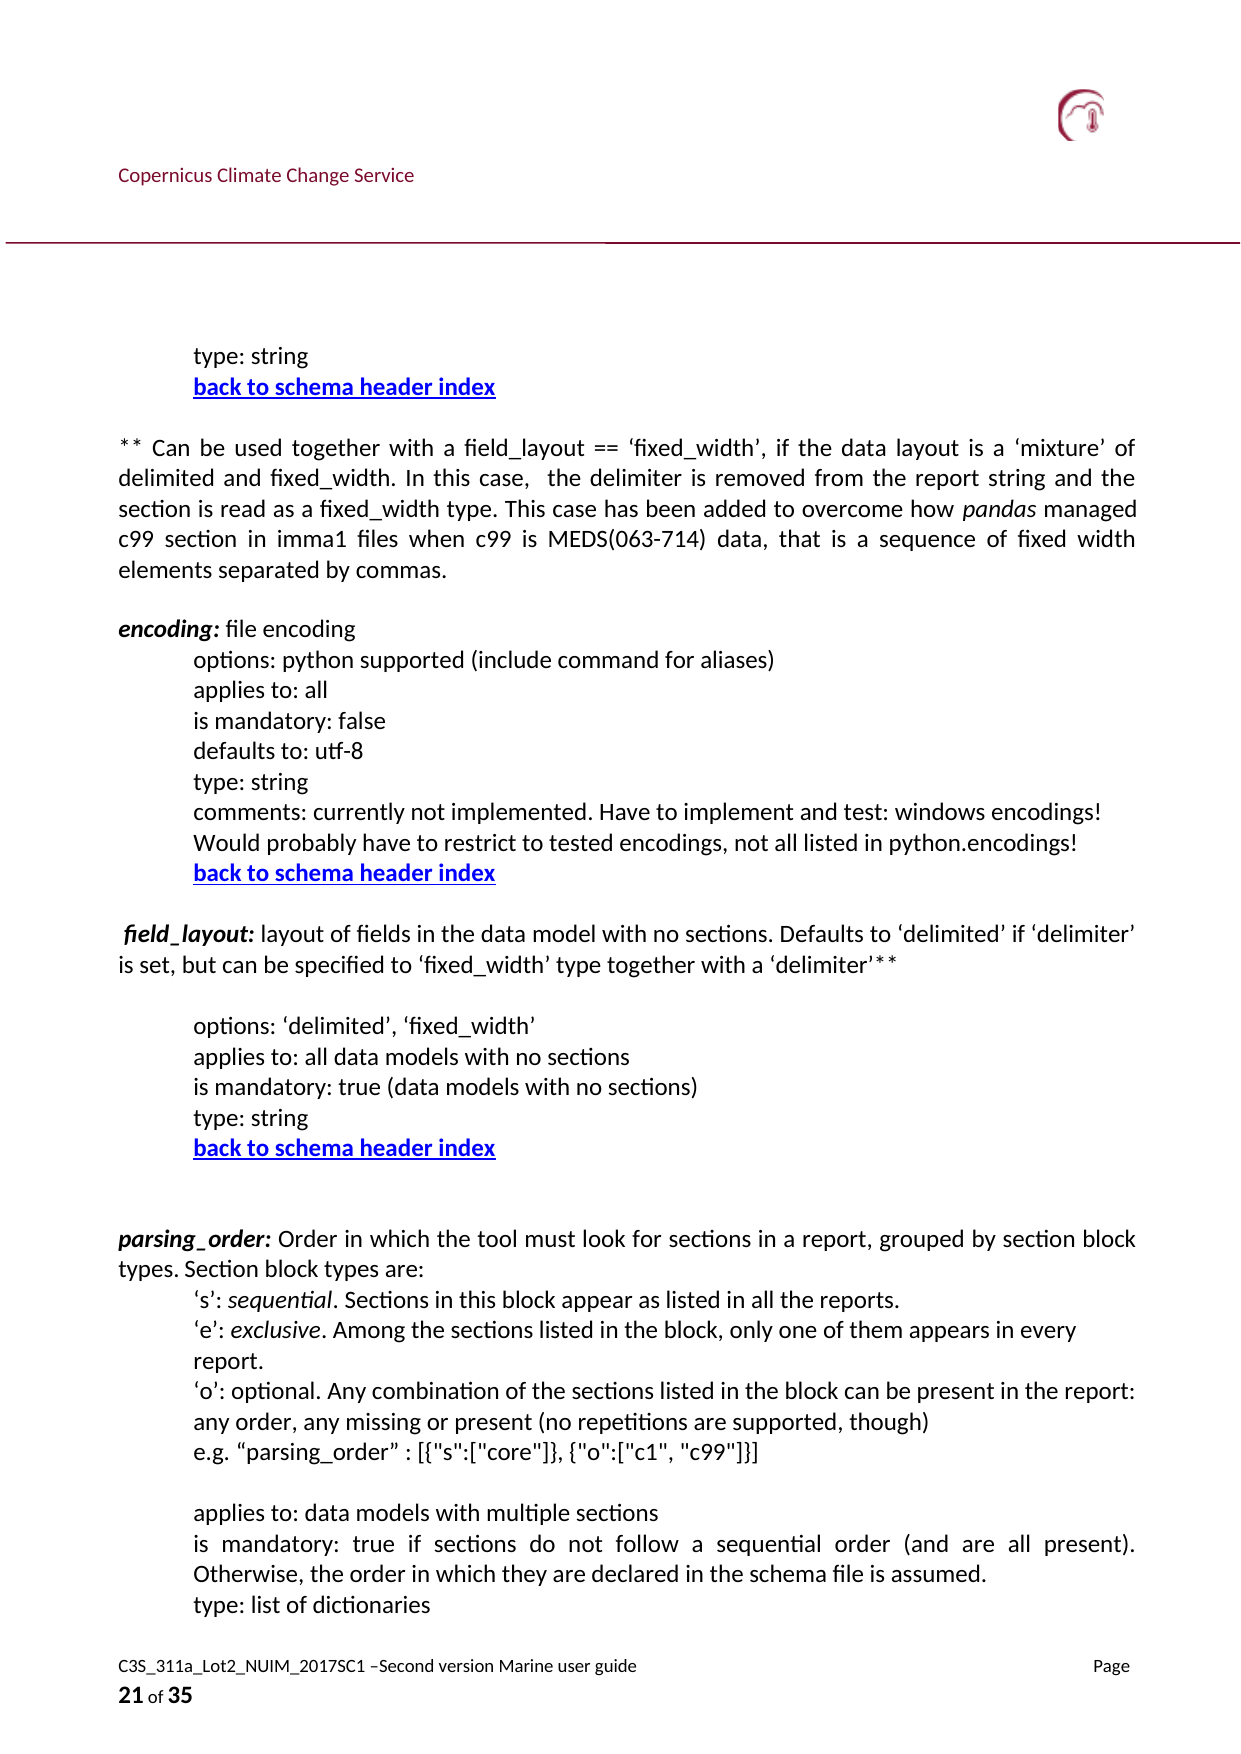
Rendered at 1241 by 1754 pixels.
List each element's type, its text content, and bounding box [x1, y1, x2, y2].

text back to schema header index [193, 857, 1138, 888]
text is mandatory: true (data models with no sections) [193, 1071, 1138, 1102]
text options: ‘delimited’, ‘fixed_width’ [193, 1010, 1138, 1041]
text type: list of dictionaries [193, 1589, 1138, 1619]
text is mandatory: true if sections do not follow a sequential order (and are all present). Otherwise, the order in which they are declared in the schema file is assumed. [193, 1528, 1138, 1589]
text ‘s’: sequential. Sections in this block appear as listed in all the reports. [193, 1284, 1138, 1314]
text applies to: all data models with no sections [193, 1041, 1138, 1071]
text applies to: data models with multiple sections [193, 1497, 1138, 1528]
text e.g. “parsing_order” : [{"s":["core"]}, {"o":["c1", "c99"]}] [193, 1436, 1138, 1467]
text defaults to: utf-8 [193, 735, 1138, 766]
text ‘o’: optional. Any combination of the sections listed in the block can be present in the report: any order, any missing or present (no repetitions are supported, though) [193, 1375, 1138, 1436]
text options: python supported (include command for aliases) [193, 644, 1138, 674]
text Would probably have to restrict to tested encodings, not all listed in python.encodings! [193, 827, 1138, 857]
text ‘e’: exclusive. Among the sections listed in the block, only one of them appears in every report. [193, 1314, 1138, 1375]
text parsing_order: Order in which the tool must look for sections in a report, grouped by section block types. Section block types are: [118, 1223, 1138, 1284]
text comments: currently not implemented. Have to implement and test: windows encodings! [193, 796, 1138, 827]
text field_layout: layout of fields in the data model with no sections. Defaults to ‘delimited’ if ‘delimiter’ is set, but can be specified to ‘fixed_width’ type together with a ‘delimiter’** [118, 918, 1138, 979]
text encoding: file encoding [118, 613, 1138, 644]
text type: string [193, 340, 1138, 371]
text is mandatory: false [193, 705, 1138, 735]
text type: string [193, 766, 1138, 796]
text applies to: all [193, 674, 1138, 705]
text back to schema header index [193, 371, 1138, 401]
text back to schema header index [193, 1132, 1138, 1163]
text ** Can be used together with a field_layout == ‘fixed_width’, if the data layout is a ‘mixture’ of delimited and fixed_width. In this case, the delimiter is removed from the report string and the section is read as a fixed_width type. This case has been added to overcome how pandas managed c99 section in imma1 files when c99 is MEDS(063-714) data, that is a sequence of fixed width elements separated by commas. [118, 432, 1138, 584]
text type: string [193, 1102, 1138, 1132]
